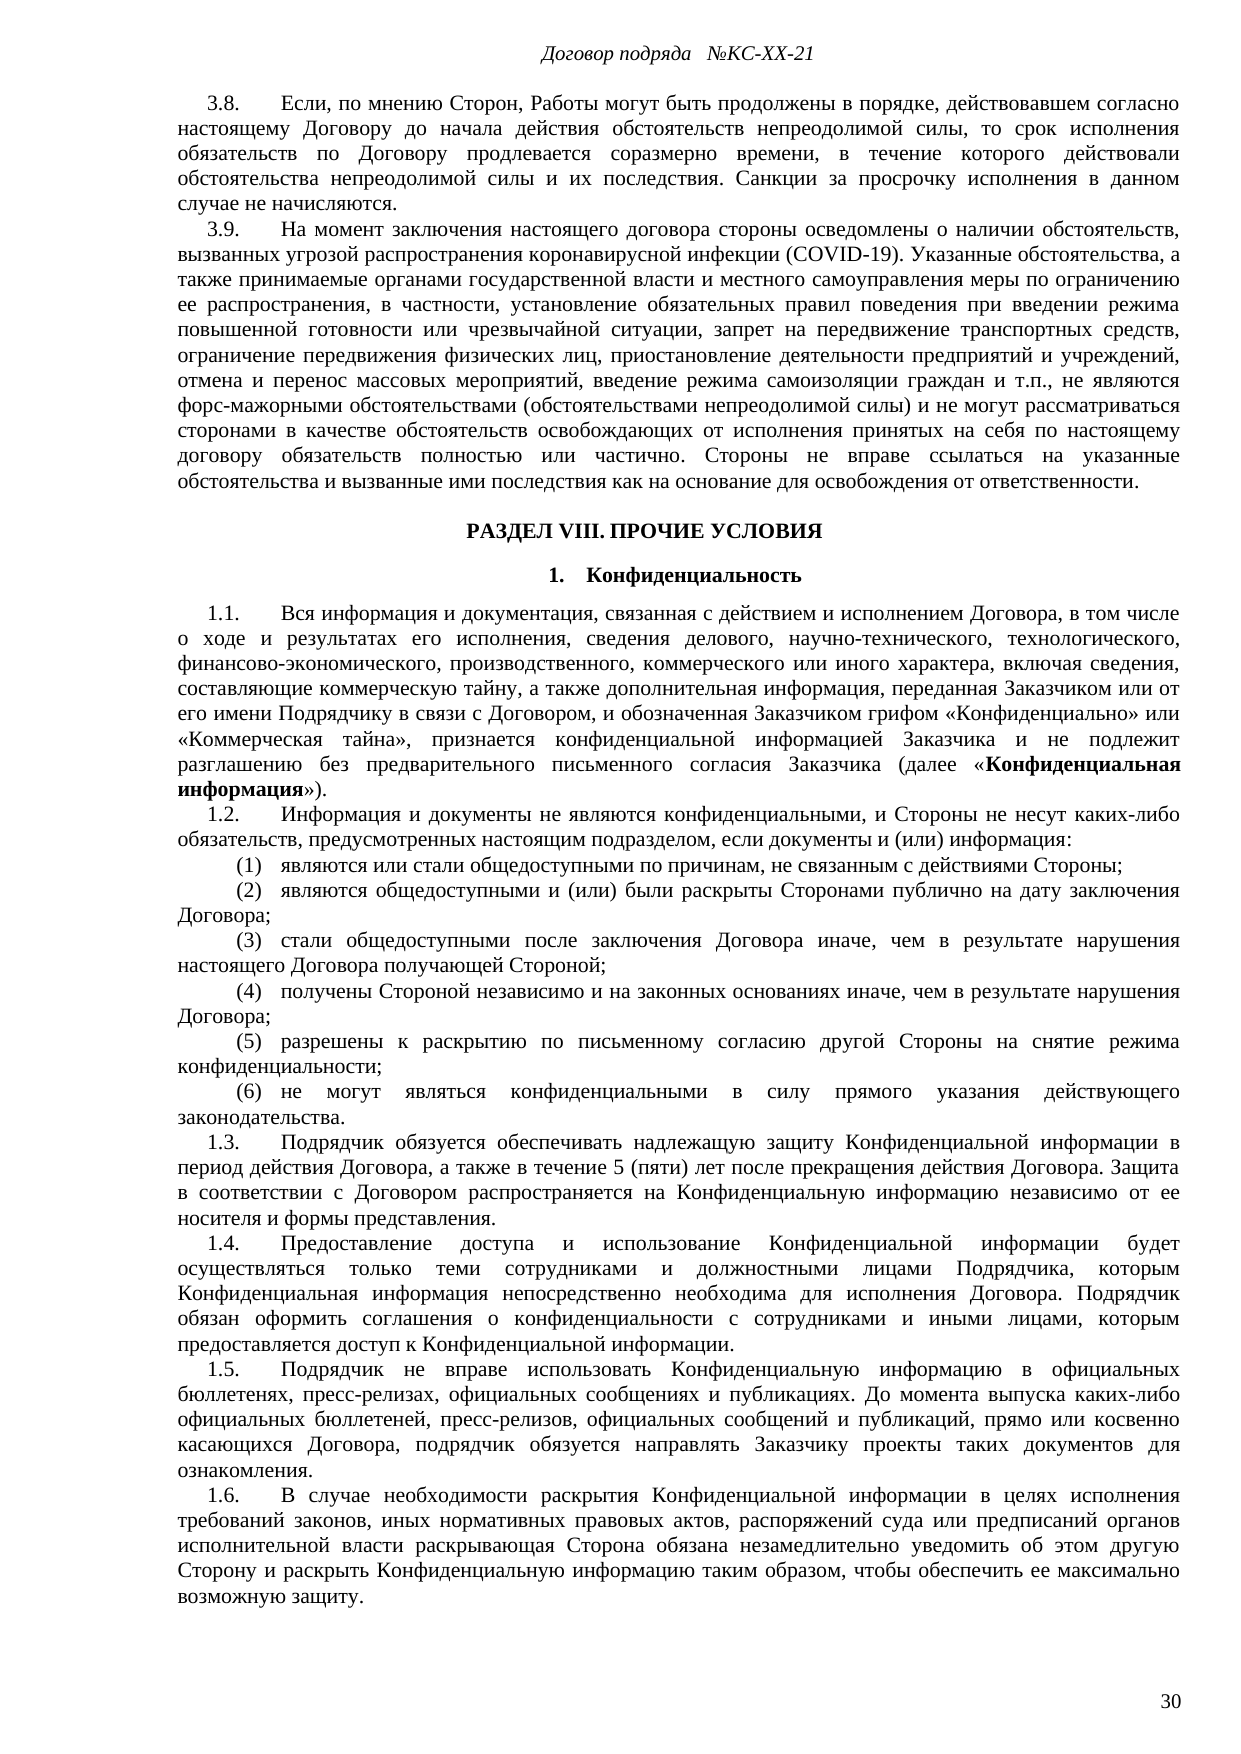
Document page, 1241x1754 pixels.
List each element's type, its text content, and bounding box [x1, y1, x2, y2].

text Предоставление доступа и использование Конфиденциальной информации будет осуществляться только теми сотрудниками и должностными лицами Подрядчика, которым Конфиденциальная информация непосредственно необходима для исполнения Договора. Подрядчик обязан оформить соглашения о конфиденциальности с сотрудниками и иными лицами, которым предоставляется доступ к Конфиденциальной информации. [177, 1230, 1181, 1356]
text Подрядчик не вправе использовать Конфиденциальную информацию в официальных бюллетенях, пресс-релизах, официальных сообщениях и публикациях. До момента выпуска каких-либо официальных бюллетеней, пресс-релизов, официальных сообщений и публикаций, прямо или косвенно касающихся Договора, подрядчик обязуется направлять Заказчику проекты таких документов для ознакомления. [177, 1356, 1181, 1482]
text получены Стороной независимо и на законных основаниях иначе, чем в результате нарушения Договора; [177, 978, 1181, 1028]
text Подрядчик обязуется обеспечивать надлежащую защиту Конфиденциальной информации в период действия Договора, а также в течение 5 (пяти) лет после прекращения действия Договора. Защита в соответствии с Договором распространяется на Конфиденциальную информацию независимо от ее носителя и формы представления. [177, 1129, 1181, 1230]
text стали общедоступными после заключения Договора иначе, чем в результате нарушения настоящего Договора получающей Стороной; [177, 927, 1181, 978]
text Если, по мнению Сторон, Работы могут быть продолжены в порядке, действовавшем согласно настоящему Договору до начала действия обстоятельств непреодолимой силы, то срок исполнения обязательств по Договору продлевается соразмерно времени, в течение которого действовали обстоятельства непреодолимой силы и их последствия. Санкции за просрочку исполнения в данном случае не начисляются. [177, 89, 1181, 216]
text являются общедоступными и (или) были раскрыты Сторонами публично на дату заключения Договора; [177, 877, 1181, 927]
text Вся информация и документация, связанная с действием и исполнением Договора, в том числе о ходе и результатах его исполнения, сведения делового, научно-технического, технологического, финансово-экономического, производственного, коммерческого или иного характера, включая сведения, составляющие коммерческую тайну, а также дополнительная информация, переданная Заказчиком или от его имени Подрядчику в связи с Договором, и обозначенная Заказчиком грифом «Конфиденциально» или «Коммерческая тайна», признается конфиденциальной информацией Заказчика и не подлежит разглашению без предварительного письменного согласия Заказчика (далее «Конфиденциальная информация»). [177, 599, 1181, 801]
text разрешены к раскрытию по письменному согласию другой Стороны на снятие режима конфиденциальности; [177, 1028, 1181, 1078]
text Конфиденциальность [177, 562, 1181, 587]
text В случае необходимости раскрытия Конфиденциальной информации в целях исполнения требований законов, иных нормативных правовых актов, распоряжений суда или предписаний органов исполнительной власти раскрывающая Сторона обязана незамедлительно уведомить об этом другую Сторону и раскрыть Конфиденциальную информацию таким образом, чтобы обеспечить ее максимально возможную защиту. [177, 1482, 1181, 1608]
text На момент заключения настоящего договора стороны осведомлены о наличии обстоятельств, вызванных угрозой распространения коронавирусной инфекции (COVID-19). Указанные обстоятельства, а также принимаемые органами государственной власти и местного самоуправления меры по ограничению ее распространения, в частности, установление обязательных правил поведения при введении режима повышенной готовности или чрезвычайной ситуации, запрет на передвижение транспортных средств, ограничение передвижения физических лиц, приостановление деятельности предприятий и учреждений, отмена и перенос массовых мероприятий, введение режима самоизоляции граждан и т.п., не являются форс-мажорными обстоятельствами (обстоятельствами непреодолимой силы) и не могут рассматриваться сторонами в качестве обстоятельств освобождающих от исполнения принятых на себя по настоящему договору обязательств полностью или частично. Стороны не вправе ссылаться на указанные обстоятельства и вызванные ими последствия как на основание для освобождения от ответственности. [177, 216, 1181, 493]
text Информация и документы не являются конфиденциальными, и Стороны не несут каких-либо обязательств, предусмотренных настоящим подразделом, если документы и (или) информация: [177, 801, 1181, 852]
text не могут являться конфиденциальными в силу прямого указания действующего законодательства. [177, 1078, 1181, 1129]
text ПРОЧИЕ УСЛОВИЯ [177, 518, 1181, 543]
text являются или стали общедоступными по причинам, не связанным с действиями Стороны; [177, 852, 1181, 877]
